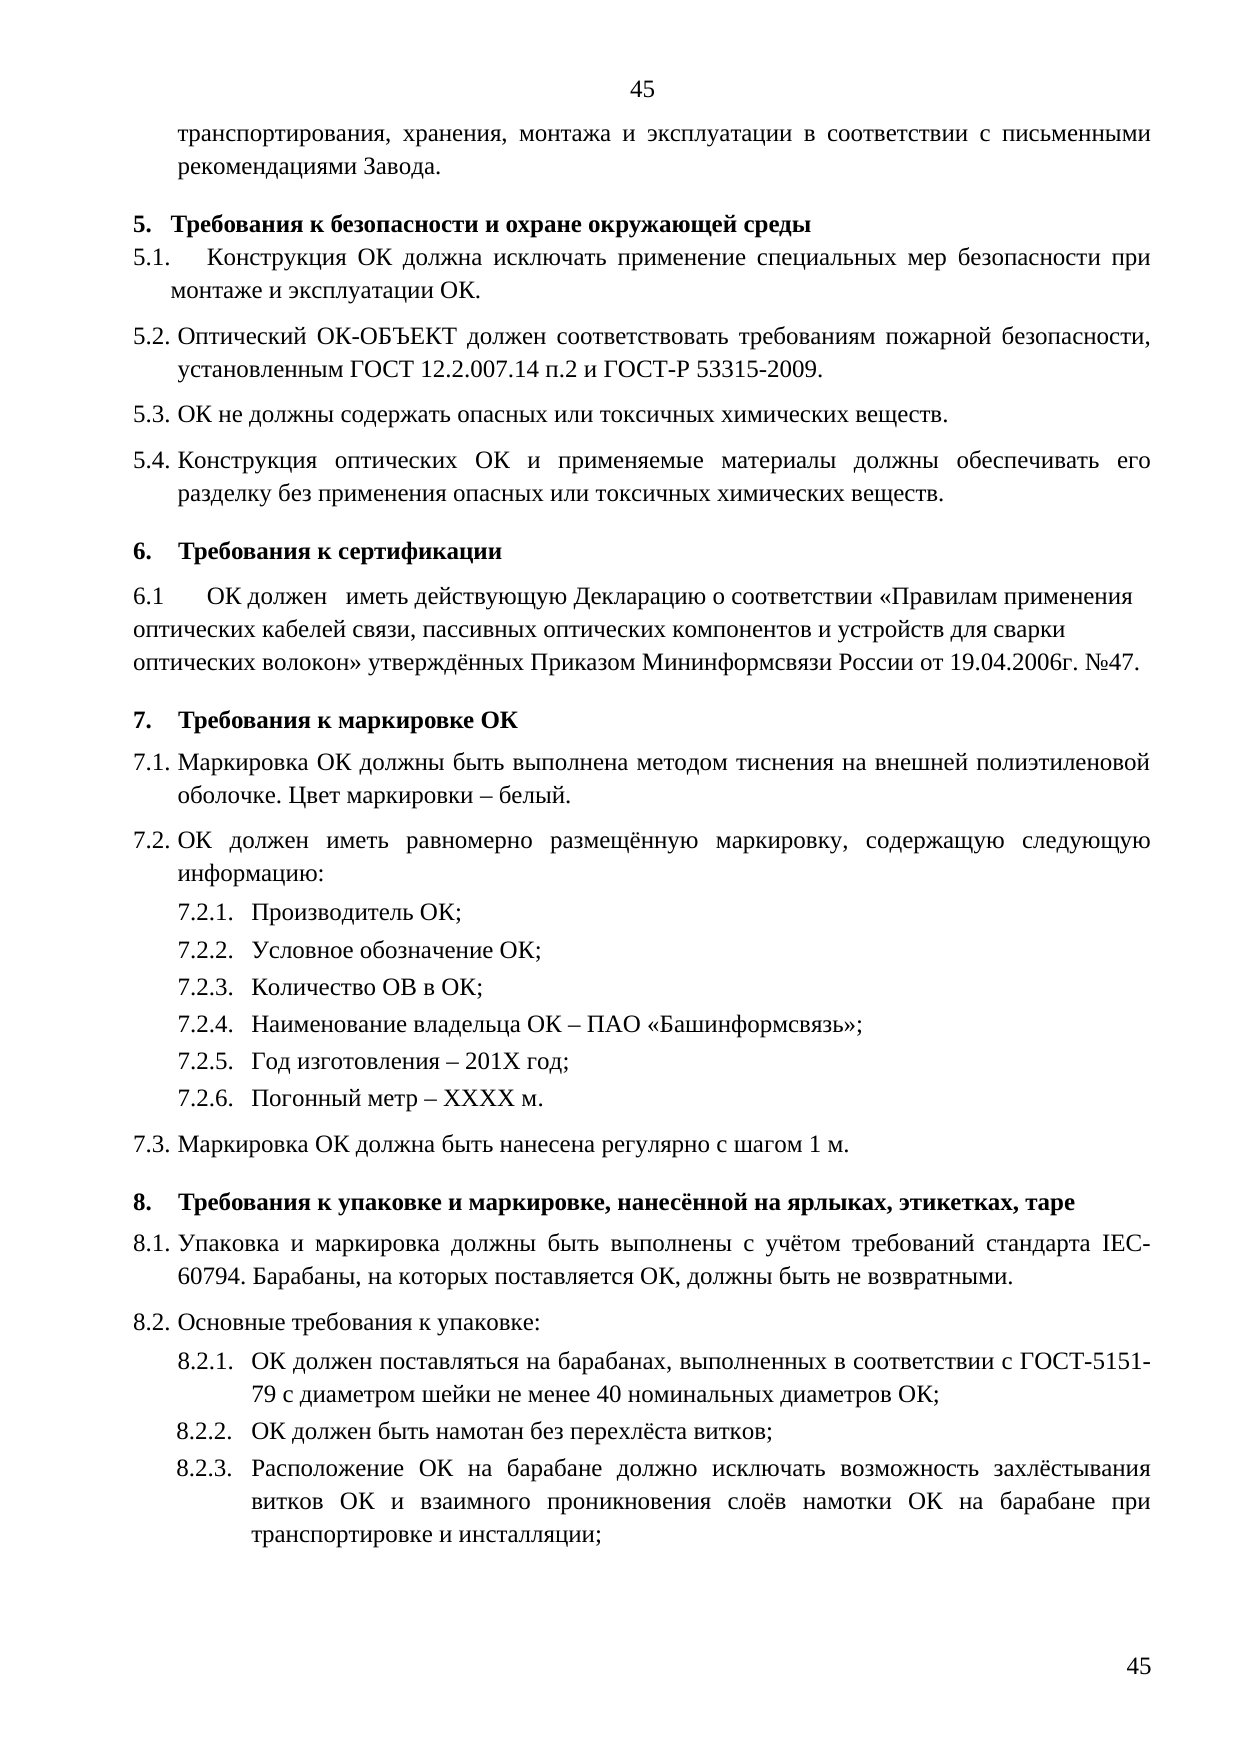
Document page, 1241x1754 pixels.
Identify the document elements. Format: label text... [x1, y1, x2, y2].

list Условное обозначение ОК; [177, 935, 1152, 963]
list Расположение ОК на барабане должно исключать возможность захлёстывания витков ОК и взаимного проникновения слоёв намотки ОК на барабане при транспортировке и инсталляции; [176, 1453, 1152, 1548]
list Требования к маркировке ОК [133, 705, 1152, 734]
list ОК должен иметь равномерно размещённую маркировку, содержащую следующую информацию: [133, 825, 1152, 887]
text 6.1 ОК должен иметь действующую Декларацию о соответствии «Правилам применения оптических кабелей связи, пассивных оптических компонентов и устройств для сварки оптических волокон» утверждённых Приказом Мининформсвязи России от 19.04.2006г. №47. [133, 581, 1152, 676]
list ОК должен поставляться на барабанах, выполненных в соответствии с ГОСТ-5151-79 с диаметром шейки не менее 40 номинальных диаметров ОК; [177, 1346, 1152, 1408]
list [133, 118, 1152, 180]
list Требования к сертификации [133, 536, 1152, 564]
list ОК не должны содержать опасных или токсичных химических веществ. [133, 399, 1152, 428]
list Наименование владельца ОК – ПАО «Башинформсвязь»; [177, 1009, 1152, 1038]
list Производитель ОК; [177, 897, 1152, 926]
list Оптический ОК-ОБЪЕКТ должен соответствовать требованиям пожарной безопасности, установленным ГОСТ 12.2.007.14 п.2 и ГОСТ-Р 53315-2009. [133, 321, 1152, 382]
list Маркировка ОК должна быть нанесена регулярно с шагом 1 м. [133, 1129, 1152, 1158]
list Основные требования к упаковке: [133, 1307, 1152, 1336]
list Год изготовления – 201Х год; [177, 1046, 1152, 1075]
list Упаковка и маркировка должны быть выполнены с учётом требований стандарта IEC-60794. Барабаны, на которых поставляется ОК, должны быть не возвратными. [133, 1228, 1152, 1290]
list Требования к безопасности и охране окружающей среды [133, 209, 1152, 238]
list Конструкция оптических ОК и применяемые материалы должны обеспечивать его разделку без применения опасных или токсичных химических веществ. [133, 445, 1152, 507]
list ОК должен быть намотан без перехлёста витков; [176, 1416, 1152, 1445]
list Требования к упаковке и маркировке, нанесённой на ярлыках, этикетках, таре [133, 1187, 1152, 1216]
list Маркировка ОК должны быть выполнена методом тиснения на внешней полиэтиленовой оболочке. Цвет маркировки – белый. [133, 747, 1152, 808]
list Количество ОВ в ОК; [177, 972, 1152, 1001]
list Конструкция ОК должна исключать применение специальных мер безопасности при монтаже и эксплуатации ОК. [133, 242, 1152, 304]
list Погонный метр – ХХХХ м. [177, 1083, 1152, 1112]
